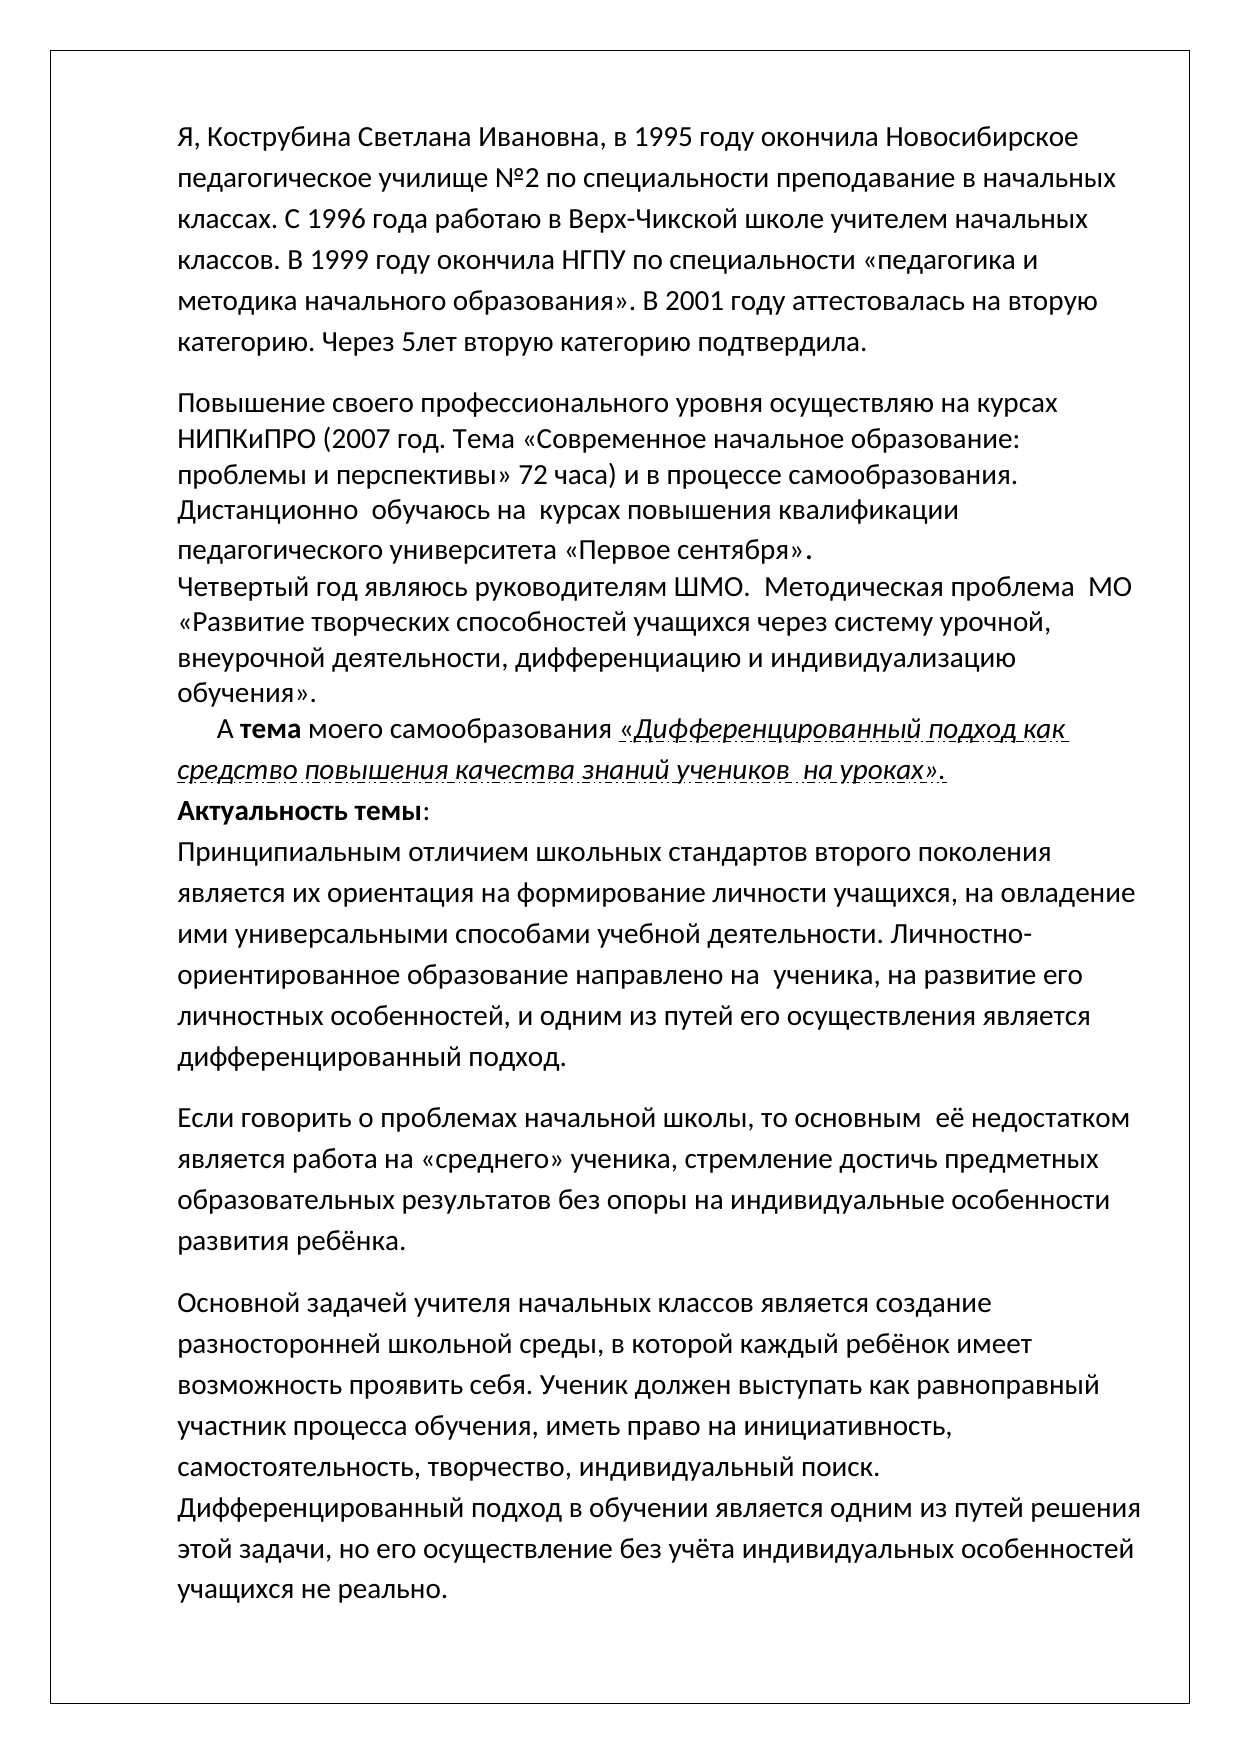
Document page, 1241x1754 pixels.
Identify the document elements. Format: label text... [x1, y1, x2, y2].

text Основной задачей учителя начальных классов является создание разносторонней школьной среды, в которой каждый ребёнок имеет возможность проявить себя. Ученик должен выступать как равноправный участник процесса обучения, иметь право на инициативность, самостоятельность, творчество, индивидуальный поиск. Дифференцированный подход в обучении является одним из путей решения этой задачи, но его осуществление без учёта индивидуальных особенностей учащихся не реально. [177, 1284, 1152, 1606]
text А тема моего самообразования «Дифференцированный подход как средство повышения качества знаний учеников на уроках». Актуальность темы: Принципиальным отличием школьных стандартов второго поколения является их ориентация на формирование личности учащихся, на овладение ими универсальными способами учебной деятельности. Личностно-ориентированное образование направлено на ученика, на развитие его личностных особенностей, и одним из путей его осуществления является дифференцированный подход. [177, 710, 1152, 1073]
text Если говорить о проблемах начальной школы, то основным её недостатком является работа на «среднего» ученика, стремление достичь предметных образовательных результатов без опоры на индивидуальные особенности развития ребёнка. [177, 1099, 1152, 1258]
text Четвертый год являюсь руководителям ШМО. Методическая проблема МО «Развитие творческих способностей учащихся через систему урочной, внеурочной деятельности, дифференциацию и индивидуализацию обучения». [177, 568, 1152, 710]
text Я, Кострубина Светлана Ивановна, в 1995 году окончила Новосибирское педагогическое училище №2 по специальности преподавание в начальных классах. С 1996 года работаю в Верх-Чикской школе учителем начальных классов. В 1999 году окончила НГПУ по специальности «педагогика и методика начального образования». В 2001 году аттестовалась на вторую категорию. Через 5лет вторую категорию подтвердила. [177, 118, 1152, 358]
text Повышение своего профессионального уровня осуществляю на курсах НИПКиПРО (2007 год. Тема «Современное начальное образование: проблемы и перспективы» 72 часа) и в процессе самообразования. Дистанционно обучаюсь на курсах повышения квалификации педагогического университета «Первое сентября». [177, 384, 1152, 568]
